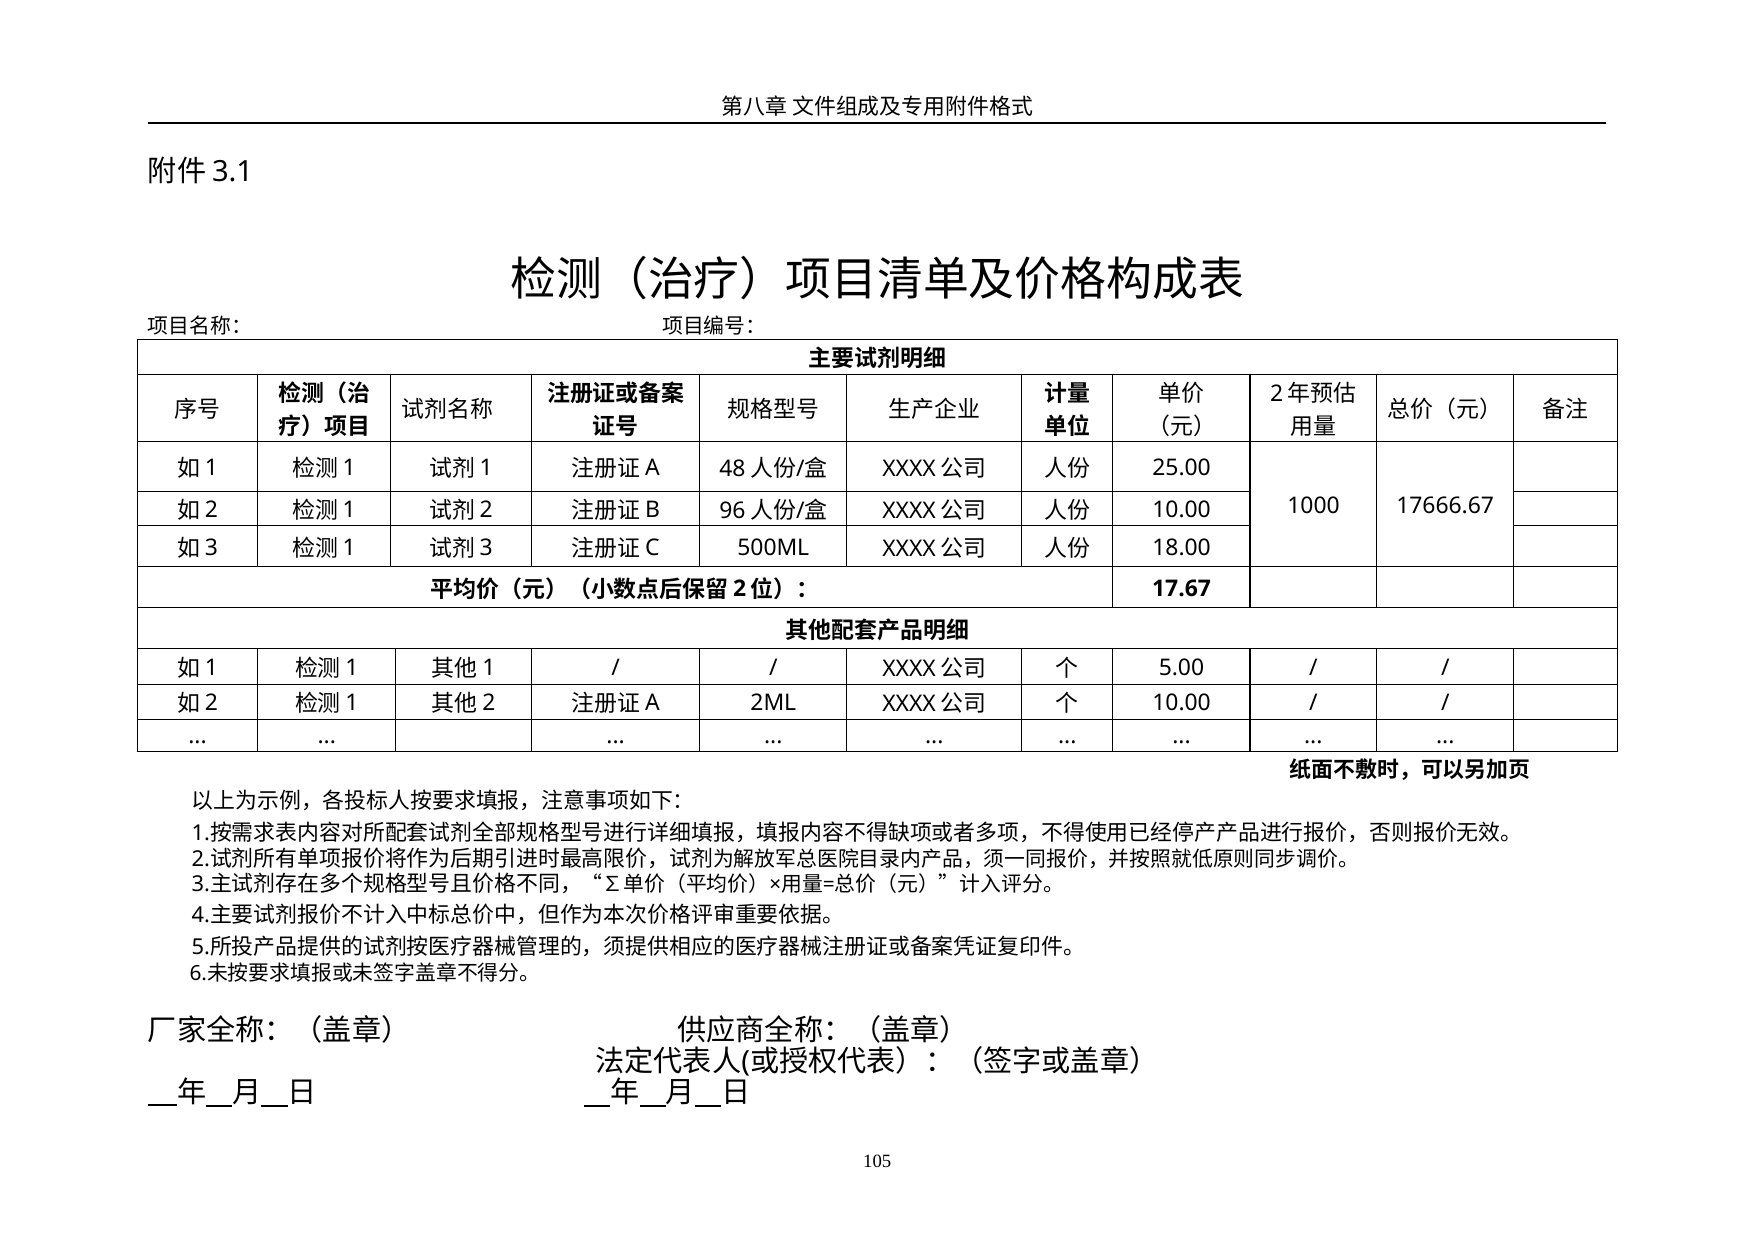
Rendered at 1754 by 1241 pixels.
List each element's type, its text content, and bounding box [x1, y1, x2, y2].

table_cell [1251, 567, 1376, 607]
table_cell 规格型号 [700, 375, 846, 441]
table_cell 检测1 [258, 526, 390, 566]
table_cell 总价（元） [1377, 375, 1513, 441]
table_cell [396, 720, 531, 751]
text 项目名称： 项目编号： [148, 309, 1606, 339]
list 5.所投产品提供的试剂按医疗器械管理的，须提供相应的医疗器械注册证或备案凭证复印件。 [148, 929, 1606, 960]
table_cell 试剂1 [391, 442, 531, 491]
list 6.未按要求填报或未签字盖章不得分。 [148, 960, 1606, 985]
table_cell / [1377, 685, 1513, 718]
table_cell XXXX公司 [847, 492, 1021, 525]
text 纸面不敷时，可以另加页 [148, 752, 1606, 783]
table_cell ... [1113, 720, 1249, 751]
table_cell 如3 [138, 526, 257, 566]
table_cell ... [700, 720, 846, 751]
table_cell 500ML [700, 526, 846, 566]
table_cell 序号 [138, 375, 257, 441]
table_cell 2年预估用量 [1251, 375, 1376, 441]
table_cell 25.00 [1113, 442, 1249, 491]
table_cell 人份 [1022, 442, 1112, 491]
text 以上为示例，各投标人按要求填报，注意事项如下： [148, 783, 1606, 815]
table_cell ... [138, 720, 257, 751]
table_cell 1000 [1251, 442, 1376, 566]
table_cell 检测1 [258, 442, 390, 491]
table_cell 48人份/盒 [700, 442, 846, 491]
table_cell ... [847, 720, 1021, 751]
table_cell 备注 [1514, 375, 1617, 441]
table_cell 人份 [1022, 492, 1112, 525]
text 法定代表人(或授权代表）：（签字或盖章） [148, 1046, 1606, 1078]
table_cell 平均价（元）（小数点后保留2位）： [138, 567, 1112, 607]
table_cell 18.00 [1113, 526, 1249, 566]
table_cell XXXX公司 [847, 685, 1021, 718]
table_cell 试剂名称 [391, 375, 531, 441]
table_header 主要试剂明细 [138, 340, 1617, 373]
table_cell 试剂3 [391, 526, 531, 566]
table_cell 计量单位 [1022, 375, 1112, 441]
table_cell [1514, 649, 1617, 684]
table_cell 其他2 [396, 685, 531, 718]
table_cell [1514, 567, 1617, 607]
table_cell 17.67 [1113, 567, 1249, 607]
table_cell 检测（治疗）项目 [258, 375, 390, 441]
table_cell 2ML [700, 685, 846, 718]
table_cell 注册证A [532, 685, 699, 718]
table_cell 生产企业 [847, 375, 1021, 441]
table_cell 注册证或备案证号 [532, 375, 699, 441]
table_cell 检测1 [258, 649, 395, 684]
table_cell 注册证A [532, 442, 699, 491]
table_cell 单价 （元） [1113, 375, 1249, 441]
table_cell 注册证C [532, 526, 699, 566]
text 3.主试剂存在多个规格型号且价格不同，“∑单价（平均价）×用量=总价（元）”计入评分。 [148, 872, 1606, 897]
table_cell / [700, 649, 846, 684]
table_cell / [532, 649, 699, 684]
table_cell 10.00 [1113, 685, 1249, 718]
table_cell / [1251, 649, 1376, 684]
table_cell [1514, 685, 1617, 718]
table_cell 10.00 [1113, 492, 1249, 525]
table_cell 17666.67 [1377, 442, 1513, 566]
text 检测（治疗）项目清单及价格构成表 [148, 243, 1606, 309]
table_cell ... [1251, 720, 1376, 751]
table_cell ... [532, 720, 699, 751]
table_cell XXXX公司 [847, 526, 1021, 566]
table_cell XXXX公司 [847, 649, 1021, 684]
table_cell 人份 [1022, 526, 1112, 566]
table_cell 个 [1022, 649, 1112, 684]
table_cell 如1 [138, 649, 257, 684]
table_cell 个 [1022, 685, 1112, 718]
text 4.主要试剂报价不计入中标总价中，但作为本次价格评审重要依据。 [148, 897, 1606, 929]
table_cell / [1377, 649, 1513, 684]
table_cell [1514, 442, 1617, 491]
table_cell ... [1377, 720, 1513, 751]
table_cell 如2 [138, 492, 257, 525]
table_cell ... [258, 720, 395, 751]
table_cell [1514, 720, 1617, 751]
text 厂家全称：（盖章） 供应商全称：（盖章） [148, 1015, 1606, 1046]
text 1.按需求表内容对所配套试剂全部规格型号进行详细填报，填报内容不得缺项或者多项，不得使用已经停产产品进行报价，否则报价无效。 [148, 815, 1606, 847]
table_cell 注册证B [532, 492, 699, 525]
table_cell 96人份/盒 [700, 492, 846, 525]
table_cell [1514, 526, 1617, 566]
table_cell XXXX公司 [847, 442, 1021, 491]
text 年 月 日 年 月 日 [148, 1078, 1606, 1109]
table_cell 其他1 [396, 649, 531, 684]
table_cell 其他配套产品明细 [138, 608, 1617, 648]
text 2.试剂所有单项报价将作为后期引进时最高限价，试剂为解放军总医院目录内产品，须一同报价，并按照就低原则同步调价。 [148, 847, 1606, 872]
table_cell ... [1022, 720, 1112, 751]
table_cell [1514, 492, 1617, 525]
table_cell 如1 [138, 442, 257, 491]
text 附件3.1 [148, 148, 1606, 190]
table_cell 检测1 [258, 685, 395, 718]
table_cell 5.00 [1113, 649, 1249, 684]
table_cell / [1251, 685, 1376, 718]
table_cell 检测1 [258, 492, 390, 525]
table_cell [1377, 567, 1513, 607]
table_cell 如2 [138, 685, 257, 718]
table_cell 试剂2 [391, 492, 531, 525]
